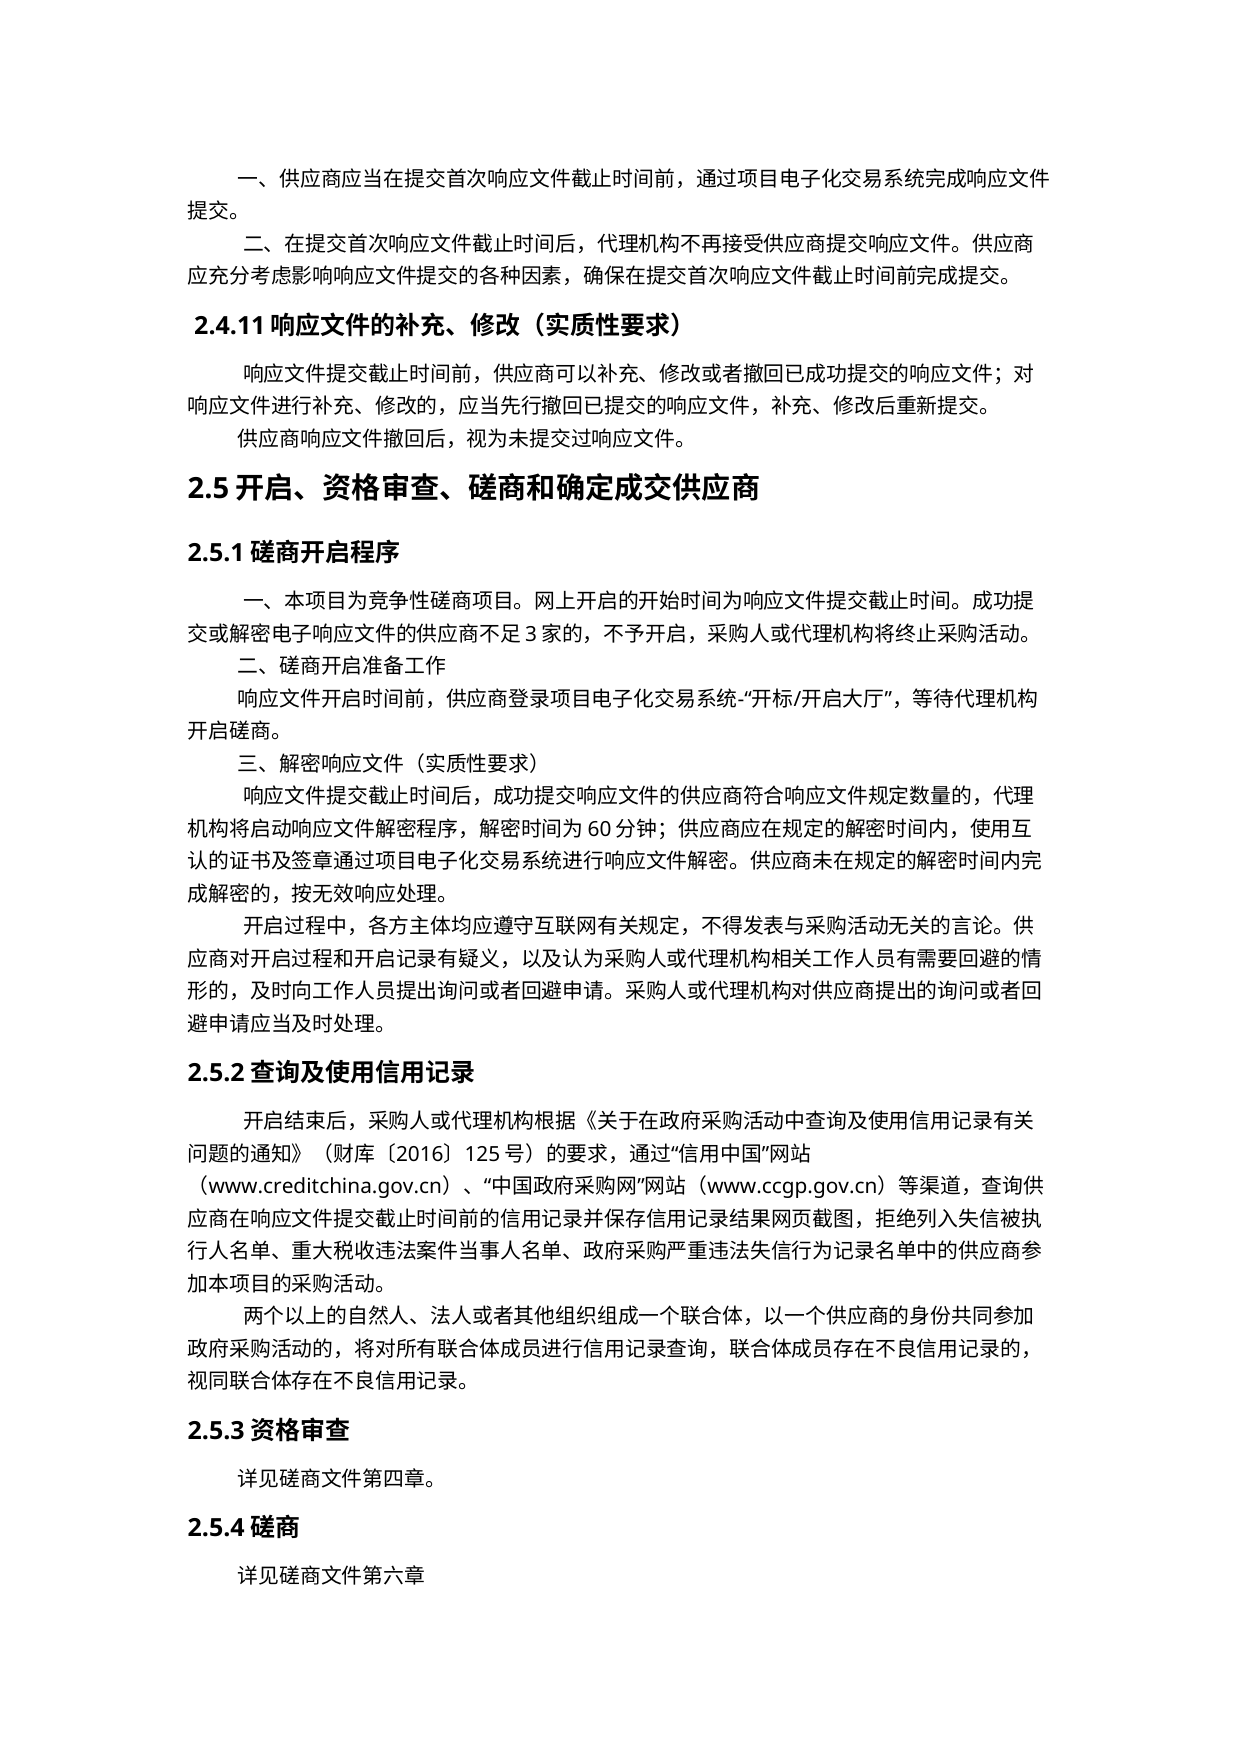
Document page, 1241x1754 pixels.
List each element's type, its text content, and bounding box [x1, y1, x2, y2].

text 2.5开启、资格审查、磋商和确定成交供应商 [187, 454, 1053, 519]
text 一、供应商应当在提交首次响应文件截止时间前，通过项目电子化交易系统完成响应文件提交。 [187, 162, 1053, 227]
text 响应文件提交截止时间后，成功提交响应文件的供应商符合响应文件规定数量的，代理机构将启动响应文件解密程序，解密时间为60分钟；供应商应在规定的解密时间内，使用互认的证书及签章通过项目电子化交易系统进行响应文件解密。供应商未在规定的解密时间内完成解密的，按无效响应处理。 [187, 779, 1053, 909]
text 开启结束后，采购人或代理机构根据《关于在政府采购活动中查询及使用信用记录有关问题的通知》（财库〔2016〕125号）的要求，通过“信用中国”网站（www.creditchina.gov.cn）、“中国政府采购网”网站（www.ccgp.gov.cn）等渠道，查询供应商在响应文件提交截止时间前的信用记录并保存信用记录结果网页截图，拒绝列入失信被执行人名单、重大税收违法案件当事人名单、政府采购严重违法失信行为记录名单中的供应商参加本项目的采购活动。 [187, 1104, 1053, 1299]
text 2.5.2查询及使用信用记录 [187, 1039, 1053, 1104]
text 2.5.1磋商开启程序 [187, 519, 1053, 584]
text 三、解密响应文件（实质性要求） [187, 747, 1053, 779]
text 二、磋商开启准备工作 [187, 649, 1053, 682]
text 2.5.3资格审查 [187, 1397, 1053, 1462]
text 两个以上的自然人、法人或者其他组织组成一个联合体，以一个供应商的身份共同参加政府采购活动的，将对所有联合体成员进行信用记录查询，联合体成员存在不良信用记录的，视同联合体存在不良信用记录。 [187, 1299, 1053, 1397]
text 2.5.4磋商 [187, 1494, 1053, 1559]
text 供应商响应文件撤回后，视为未提交过响应文件。 [187, 422, 1053, 454]
text 响应文件提交截止时间前，供应商可以补充、修改或者撤回已成功提交的响应文件；对响应文件进行补充、修改的，应当先行撤回已提交的响应文件，补充、修改后重新提交。 [187, 357, 1053, 422]
text 二、在提交首次响应文件截止时间后，代理机构不再接受供应商提交响应文件。供应商应充分考虑影响响应文件提交的各种因素，确保在提交首次响应文件截止时间前完成提交。 [187, 227, 1053, 292]
text 一、本项目为竞争性磋商项目。网上开启的开始时间为响应文件提交截止时间。成功提交或解密电子响应文件的供应商不足3家的，不予开启，采购人或代理机构将终止采购活动。 [187, 584, 1053, 649]
text 开启过程中，各方主体均应遵守互联网有关规定，不得发表与采购活动无关的言论。供应商对开启过程和开启记录有疑义，以及认为采购人或代理机构相关工作人员有需要回避的情形的，及时向工作人员提出询问或者回避申请。采购人或代理机构对供应商提出的询问或者回避申请应当及时处理。 [187, 909, 1053, 1039]
text 详见磋商文件第六章 [187, 1559, 1053, 1592]
text 响应文件开启时间前，供应商登录项目电子化交易系统-“开标/开启大厅”，等待代理机构开启磋商。 [187, 682, 1053, 747]
text 2.4.11响应文件的补充、修改（实质性要求） [187, 292, 1053, 357]
text 详见磋商文件第四章。 [187, 1462, 1053, 1494]
